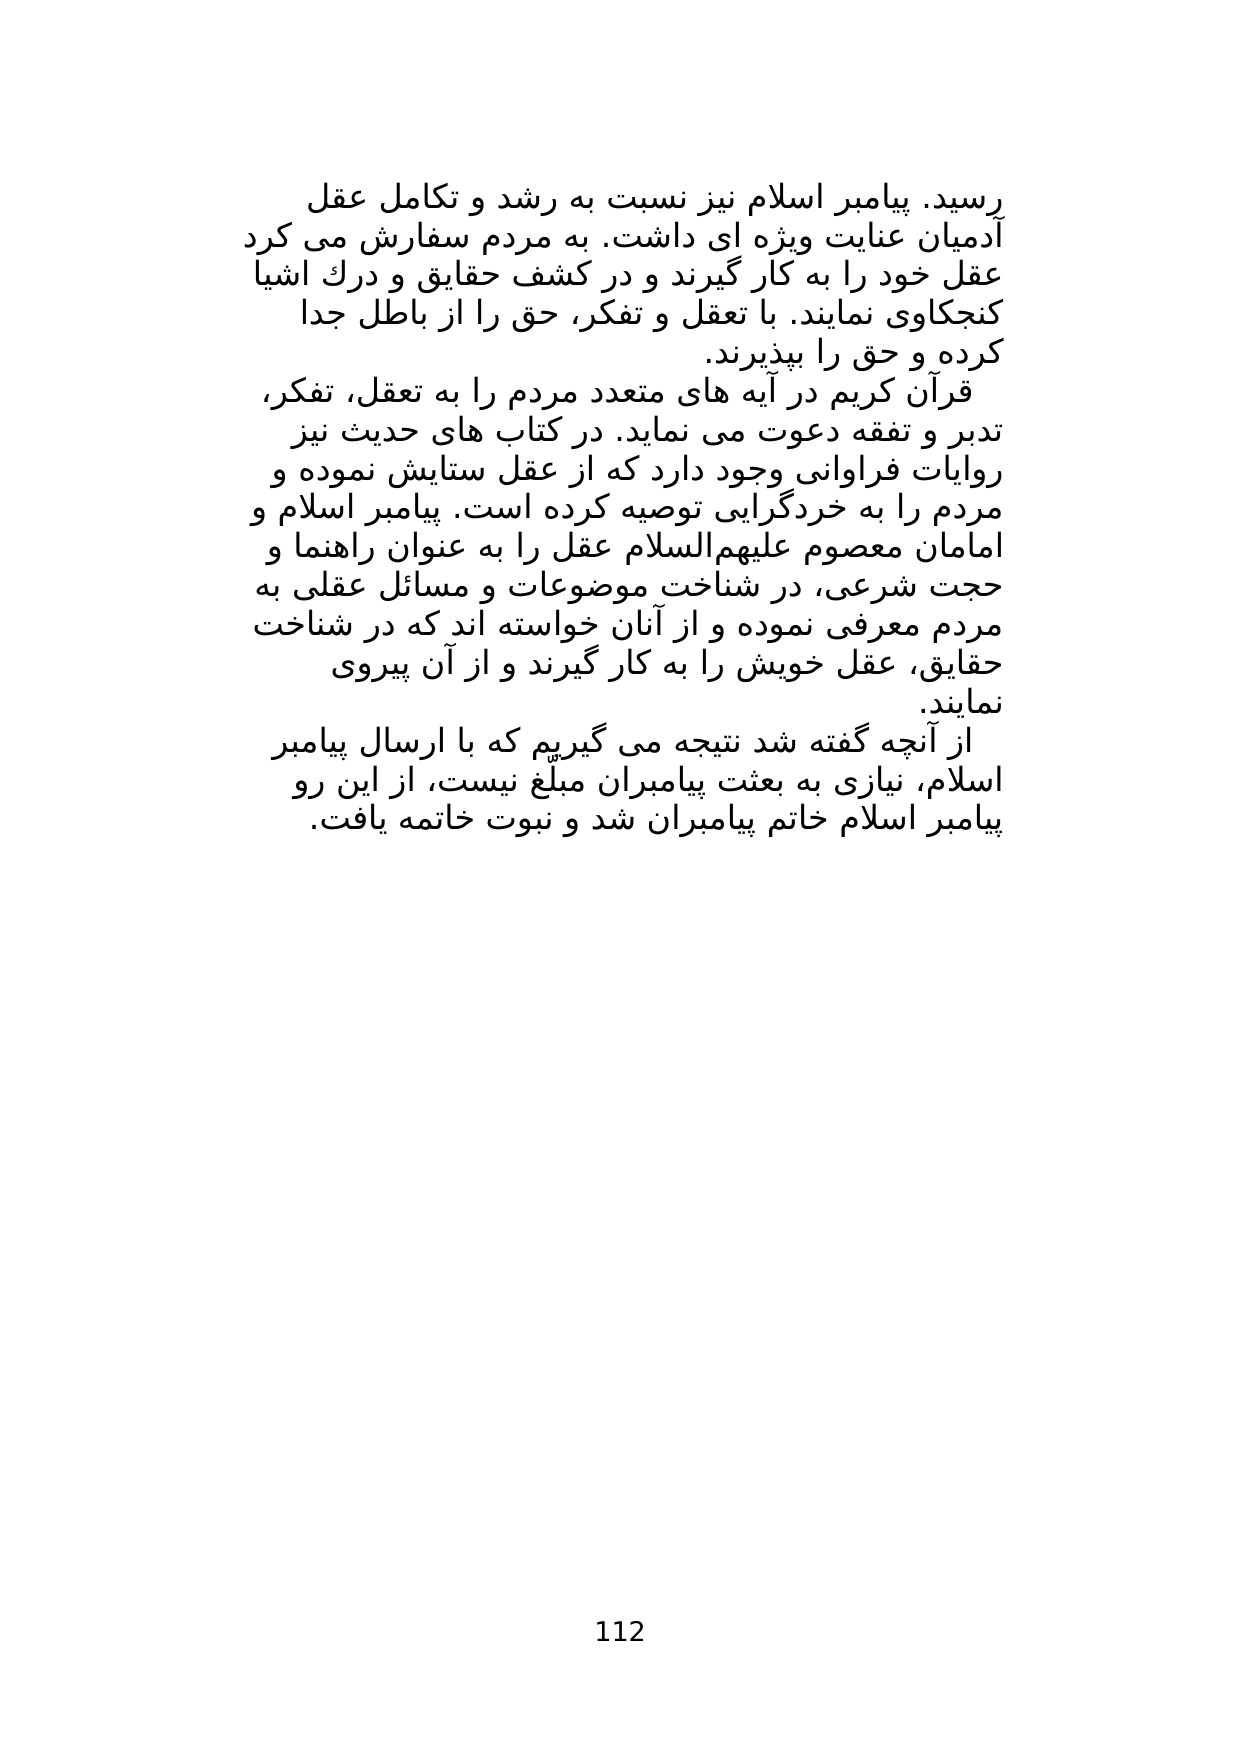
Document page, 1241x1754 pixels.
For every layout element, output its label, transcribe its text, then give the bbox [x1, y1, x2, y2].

text از آنچه گفته شد نتيجه مى گيريم كه با ارسال پيامبر اسلام، نيازى به بعثت پيامبران مبلّغ نيست، از اين رو پيامبر اسلام خاتم پيامبران شد و نبوت خاتمه يافت. [236, 721, 1004, 838]
text قرآن كريم در آيه هاى متعدد مردم را به تعقل، تفكر، تدبر و تفقه دعوت مى نمايد. در كتاب هاى حديث نيز روايات فراوانى وجود دارد كه از عقل ستايش نموده و مردم را به خردگرايى توصيه كرده است. پيامبر اسلام و امامان معصوم عليهم‌السلام عقل را به عنوان راهنما و حجت شرعى، در شناخت موضوعات و مسائل عقلى به مردم معرفى نموده و از آنان خواسته اند كه در شناخت حقايق، عقل خويش را به كار گيرند و از آن پيروى نمايند. [236, 371, 1004, 721]
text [236, 177, 1004, 371]
